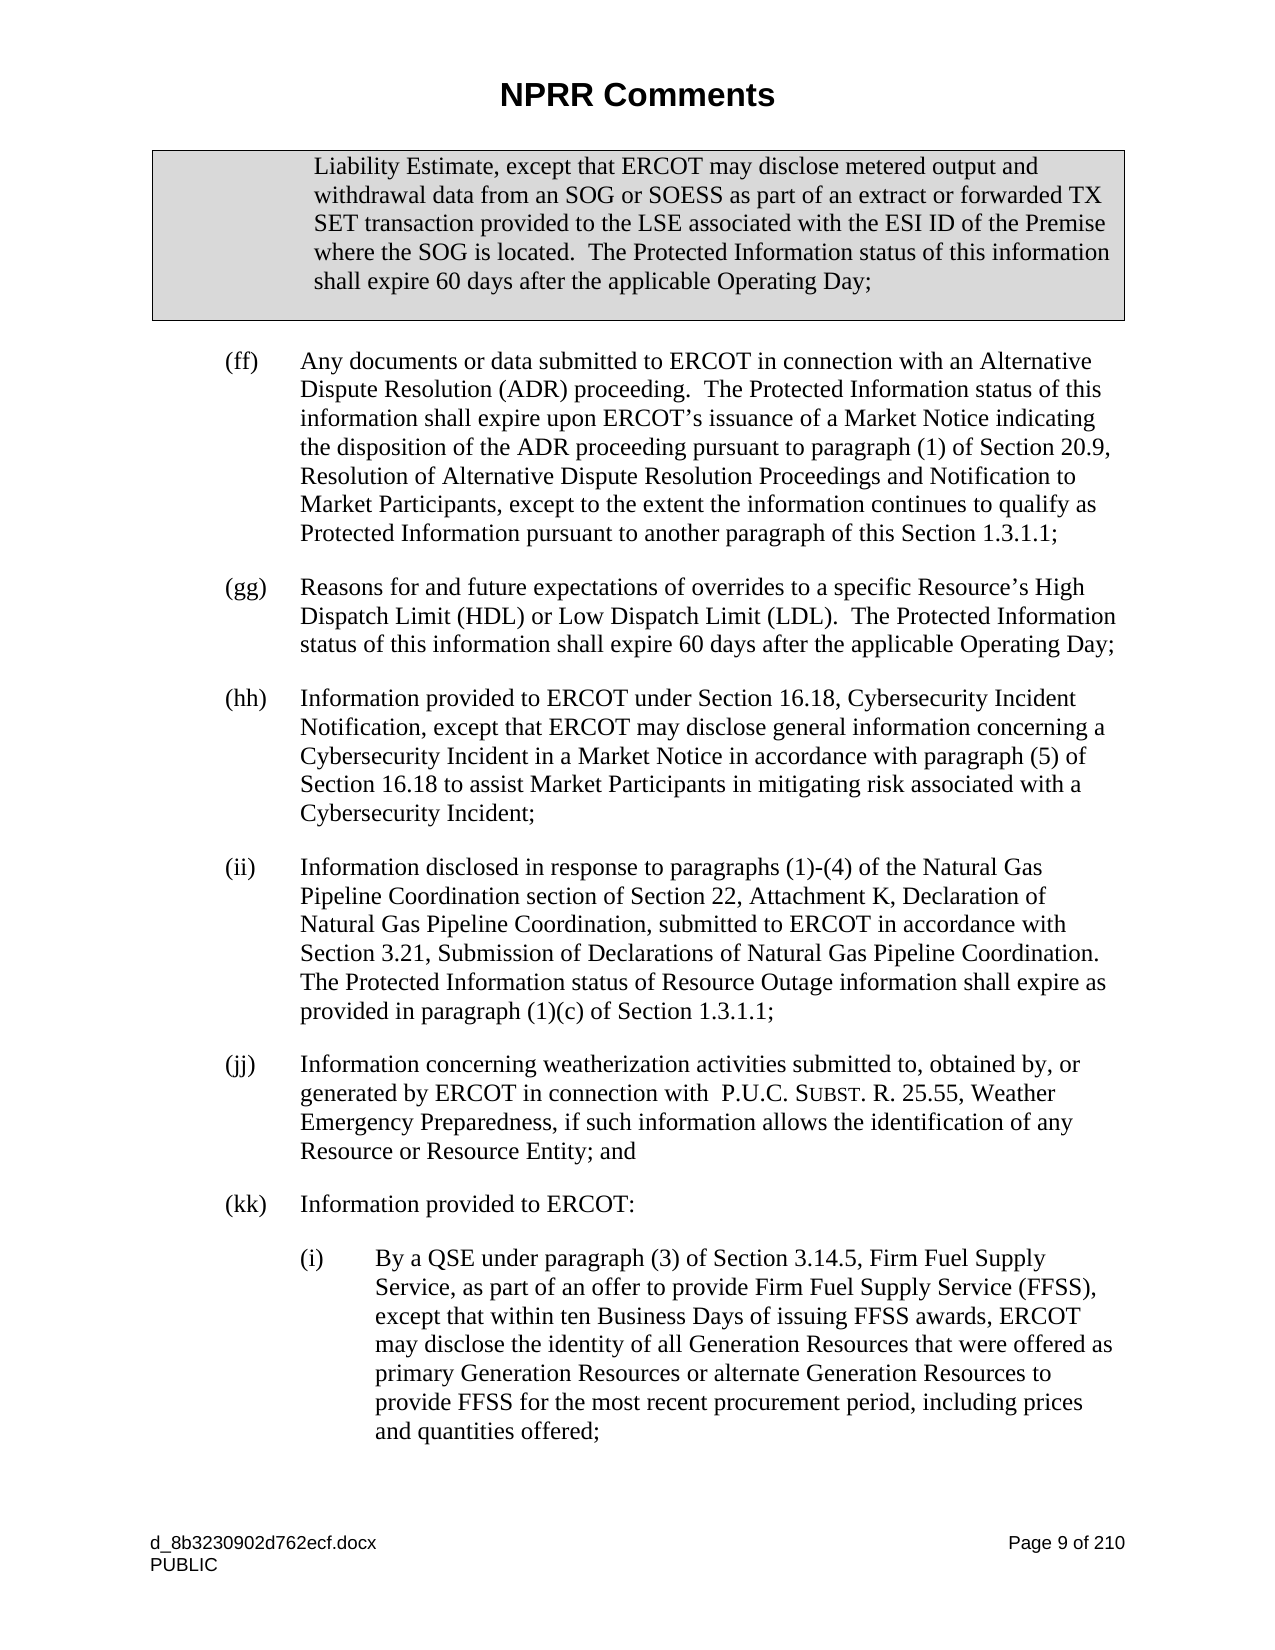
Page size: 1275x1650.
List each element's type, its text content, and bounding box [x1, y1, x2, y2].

text (i) By a QSE under paragraph (3) of Section 3.14.5, Firm Fuel Supply Service, as part of an offer to provide Firm Fuel Supply Service (FFSS), except that within ten Business Days of issuing FFSS awards, ERCOT may disclose the identity of all Generation Resources that were offered as primary Generation Resources or alternate Generation Resources to provide FFSS for the most recent procurement period, including prices and quantities offered; [300, 1243, 1125, 1444]
text (ff) Any documents or data submitted to ERCOT in connection with an Alternative Dispute Resolution (ADR) proceeding. The Protected Information status of this information shall expire upon ERCOT’s issuance of a Market Notice indicating the disposition of the ADR proceeding pursuant to paragraph (1) of Section 20.9, Resolution of Alternative Dispute Resolution Proceedings and Notification to Market Participants, except to the extent the information continues to qualify as Protected Information pursuant to another paragraph of this Section 1.3.1.1; [225, 346, 1125, 547]
text (kk) Information provided to ERCOT: [225, 1189, 1125, 1218]
text (jj) Information concerning weatherization activities submitted to, obtained by, or generated by ERCOT in connection with P.U.C. Subst. R. 25.55, Weather Emergency Preparedness, if such information allows the identification of any Resource or Resource Entity; and [225, 1049, 1125, 1164]
text (ii) Information disclosed in response to paragraphs (1)-(4) of the Natural Gas Pipeline Coordination section of Section 22, Attachment K, Declaration of Natural Gas Pipeline Coordination, submitted to ERCOT in accordance with Section 3.21, Submission of Declarations of Natural Gas Pipeline Coordination. The Protected Information status of Resource Outage information shall expire as provided in paragraph (1)(c) of Section 1.3.1.1; [225, 852, 1125, 1024]
text (gg) Reasons for and future expectations of overrides to a specific Resource’s High Dispatch Limit (HDL) or Low Dispatch Limit (LDL). The Protected Information status of this information shall expire 60 days after the applicable Operating Day; [225, 572, 1125, 658]
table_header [153, 151, 1124, 320]
text (hh) Information provided to ERCOT under Section 16.18, Cybersecurity Incident Notification, except that ERCOT may disclose general information concerning a Cybersecurity Incident in a Market Notice in accordance with paragraph (5) of Section 16.18 to assist Market Participants in mitigating risk associated with a Cybersecurity Incident; [225, 683, 1125, 827]
